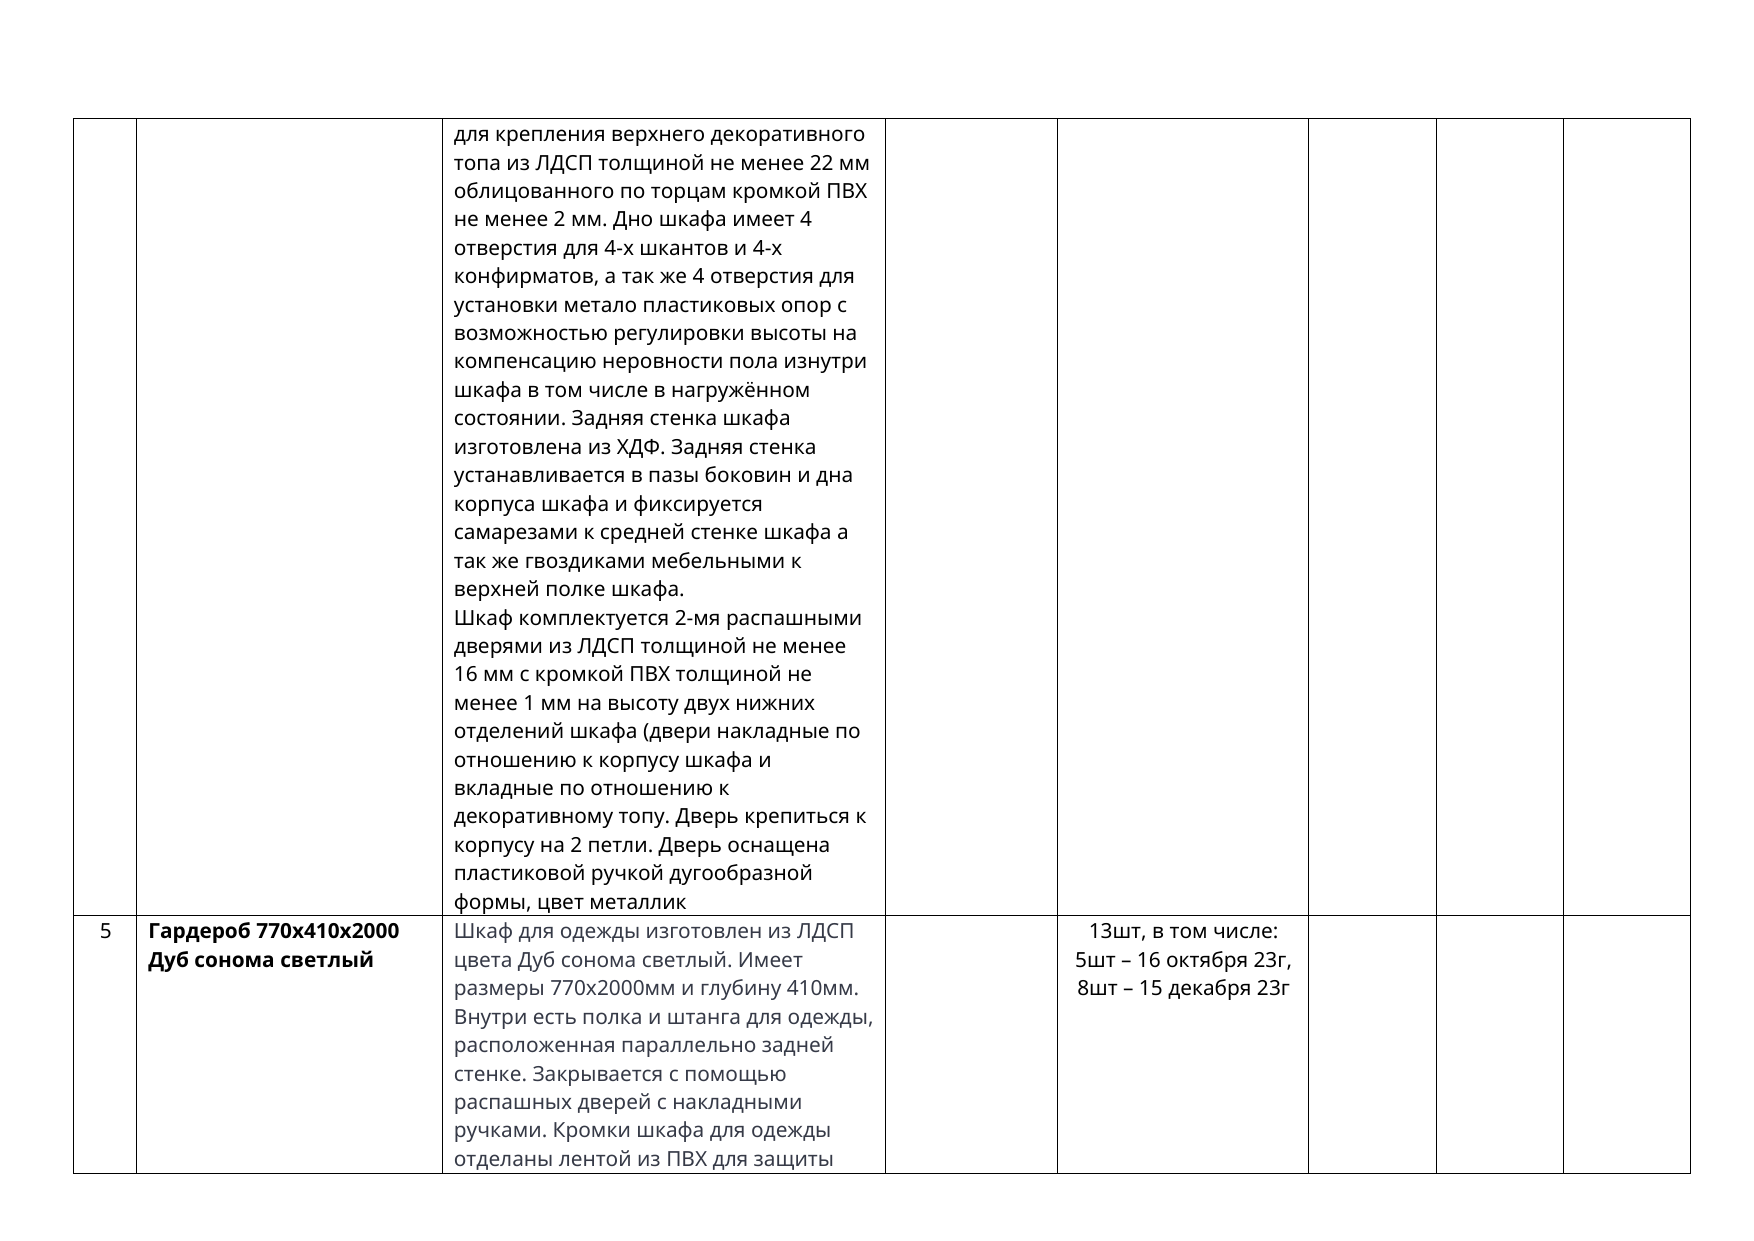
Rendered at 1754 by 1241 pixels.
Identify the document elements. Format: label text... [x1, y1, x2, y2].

table_cell [1309, 119, 1436, 915]
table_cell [137, 119, 442, 915]
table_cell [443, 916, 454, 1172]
table_cell [1564, 119, 1690, 915]
table_cell [1437, 916, 1563, 1172]
table_cell [1309, 916, 1436, 1172]
table_cell 5 [74, 916, 136, 1172]
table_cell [443, 119, 885, 915]
table_cell [886, 119, 1057, 915]
table_cell [1437, 119, 1563, 915]
table_cell [886, 916, 1057, 1172]
table_cell [1564, 916, 1690, 1172]
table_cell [1058, 916, 1308, 1172]
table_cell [1058, 119, 1308, 915]
table_cell 4 [74, 119, 136, 915]
table_cell Гардероб 770х410х2000 Дуб сонома светлый [137, 916, 442, 1172]
